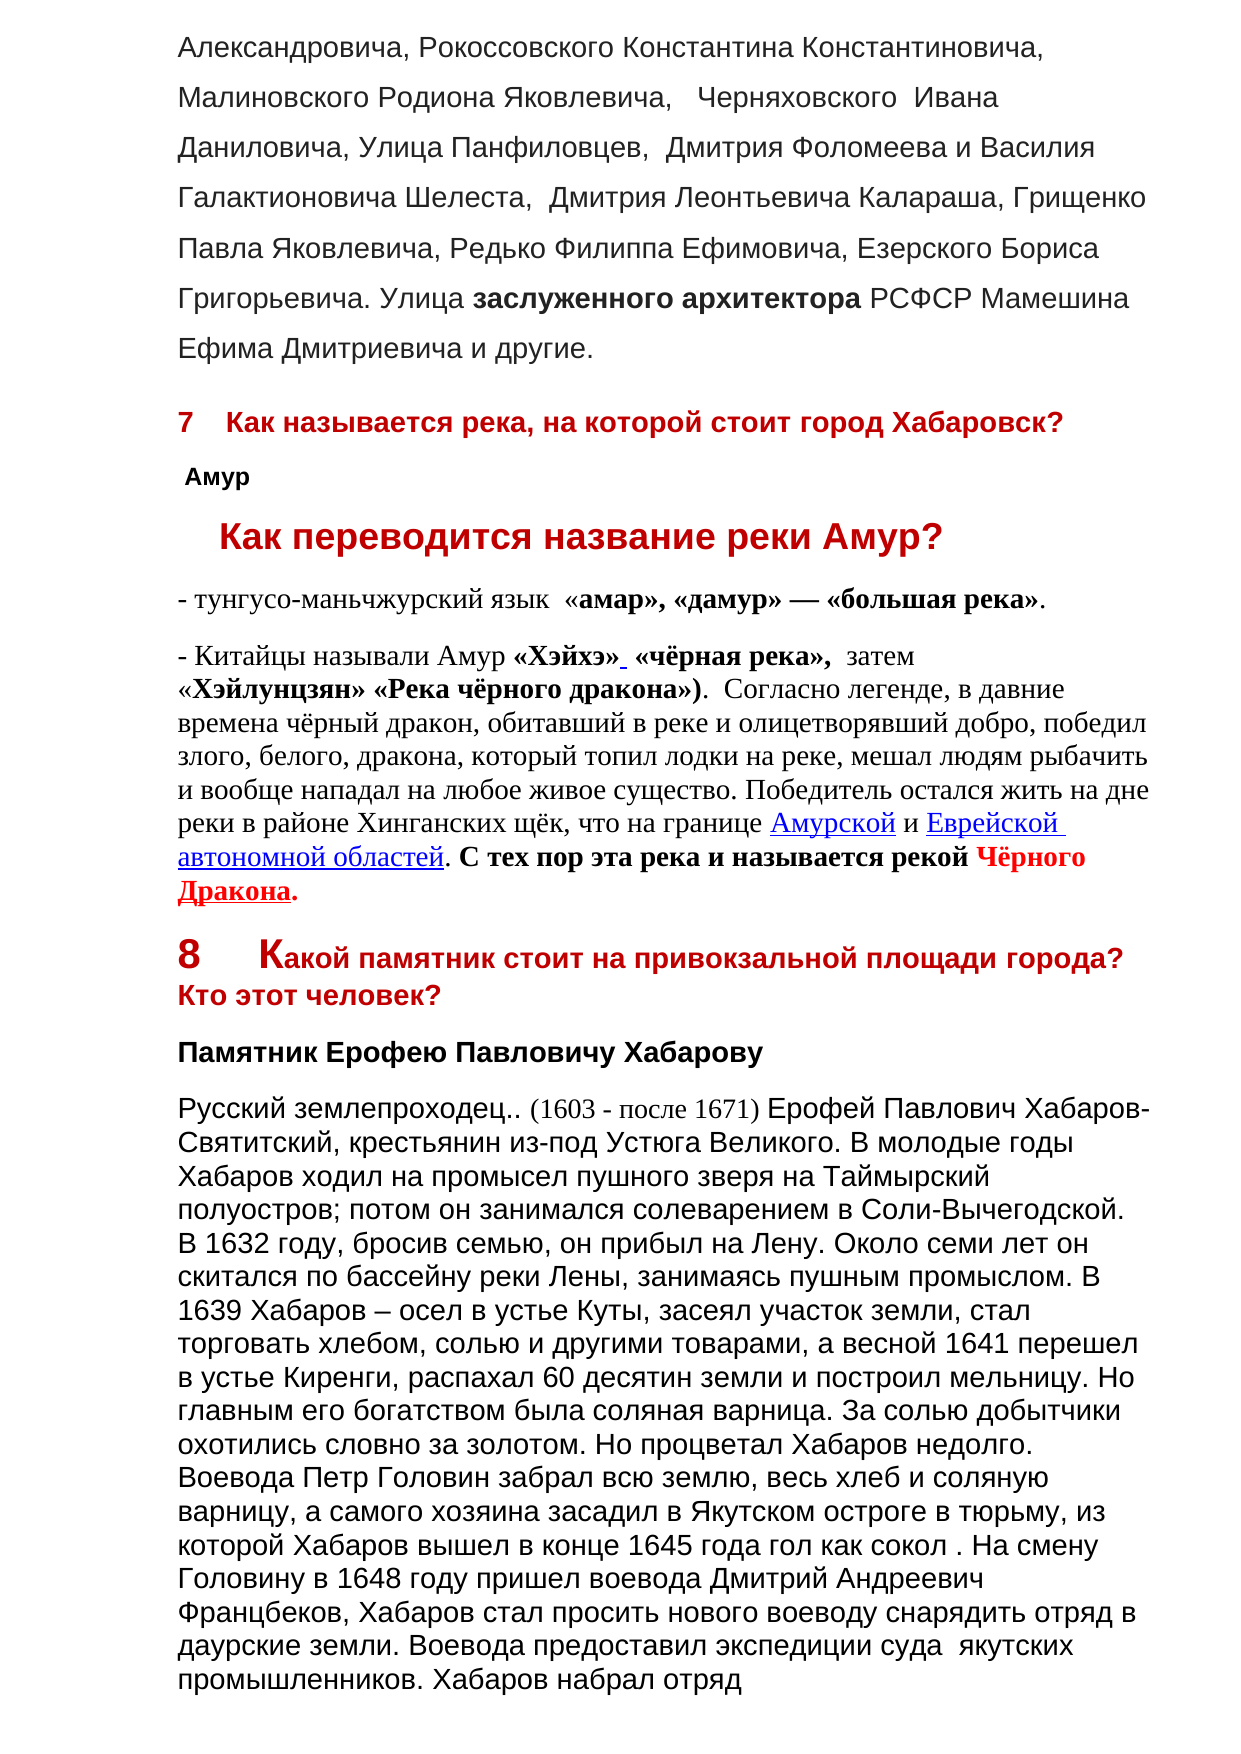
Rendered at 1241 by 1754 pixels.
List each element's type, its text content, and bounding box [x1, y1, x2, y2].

text - Китайцы называли Амур «Хэйхэ» «чёрная река», затем «Хэйлунцзян» «Река чёрного дракона»). Согласно легенде, в давние времена чёрный дракон, обитавший в реке и олицетворявший добро, победил злого, белого, дракона, который топил лодки на реке, мешал людям рыбачить и вообще нападал на любое живое существо. Победитель остался жить на дне реки в районе Хинганских щёк, что на границе Амурской и Еврейской автономной областей. С тех пор эта река и называется рекой Чёрного Дракона. [177, 638, 1152, 906]
text Русский землепроходец.. (1603 - после 1671) Ерофей Павлович Хабаров-Святитский, крестьянин из-под Устюга Великого. В молодые годы Хабаров ходил на промысел пушного зверя на Таймырский полуостров; потом он занимался солеварением в Соли-Вычегодской. В 1632 году, бросив семью, он прибыл на Лену. Около семи лет он скитался по бассейну реки Лены, занимаясь пушным промыслом. В 1639 Хабаров – осел в устье Куты, засеял участок земли, стал торговать хлебом, солью и другими товарами, а весной 1641 перешел в устье Киренги, распахал 60 десятин земли и построил мельницу. Но главным его богатством была соляная варница. За солью добытчики охотились словно за золотом. Но процветал Хабаров недолго. Воевода Петр Головин забрал всю землю, весь хлеб и соляную варницу, а самого хозяина засадил в Якутском остроге в тюрьму, из которой Хабаров вышел в конце 1645 года гол как сокол . На смену Головину в 1648 году пришел воевода Дмитрий Андреевич Францбеков, Хабаров стал просить нового воеводу снарядить отряд в даурские земли. Воевода предоставил экспедиции суда якутских промышленников. Хабаров набрал отряд [177, 1092, 1152, 1695]
text 7 Как называется река, на которой стоит город Хабаровск? [177, 405, 1152, 439]
text 8 Какой памятник стоит на привокзальной площади города? Кто этот человек? [177, 930, 1152, 1011]
text Амур [177, 462, 1152, 491]
text - тунгусо-маньчжурский язык «амар», «дамур» — «большая река». [177, 581, 1152, 614]
text Памятник Ерофею Павловичу Хабарову [177, 1034, 1152, 1068]
text Как переводится название реки Амур? [177, 514, 1152, 557]
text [177, 29, 1152, 365]
